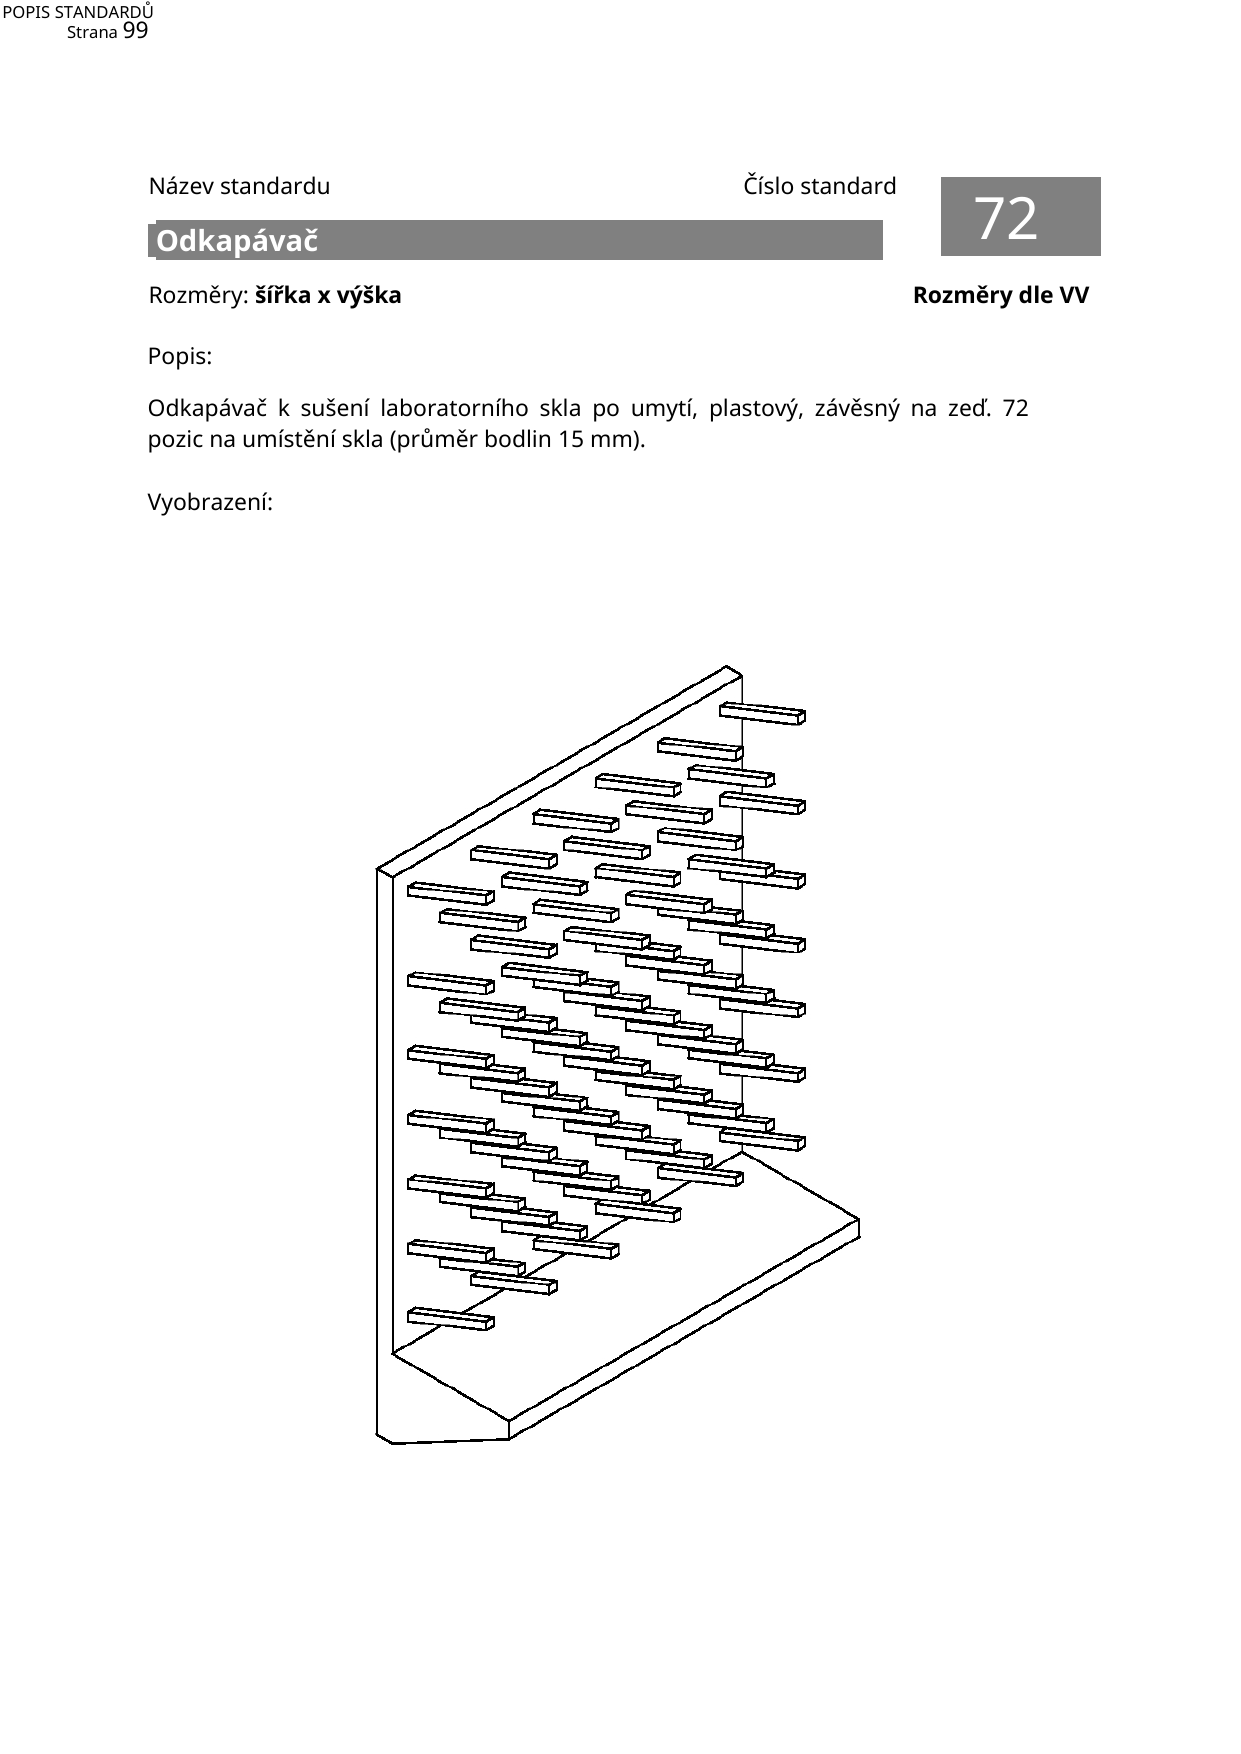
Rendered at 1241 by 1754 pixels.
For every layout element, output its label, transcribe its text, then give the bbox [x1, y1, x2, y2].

table_cell Odkapávač [128, 209, 899, 271]
text Popis: [147, 340, 1134, 372]
picture [375, 663, 864, 1449]
table_cell Rozměry: šířka x výška [128, 271, 899, 311]
text Vyobrazení: [147, 485, 1134, 517]
table_header Název standardu Číslo standard [128, 170, 899, 209]
table_header 72 [899, 170, 1115, 271]
text Odkapávač k sušení laboratorního skla po umytí, plastový, závěsný na zeď. 72 pozic na umístění skla (průměr bodlin 15 mm). [147, 392, 1030, 454]
table_cell Rozměry dle VV [899, 271, 1115, 311]
